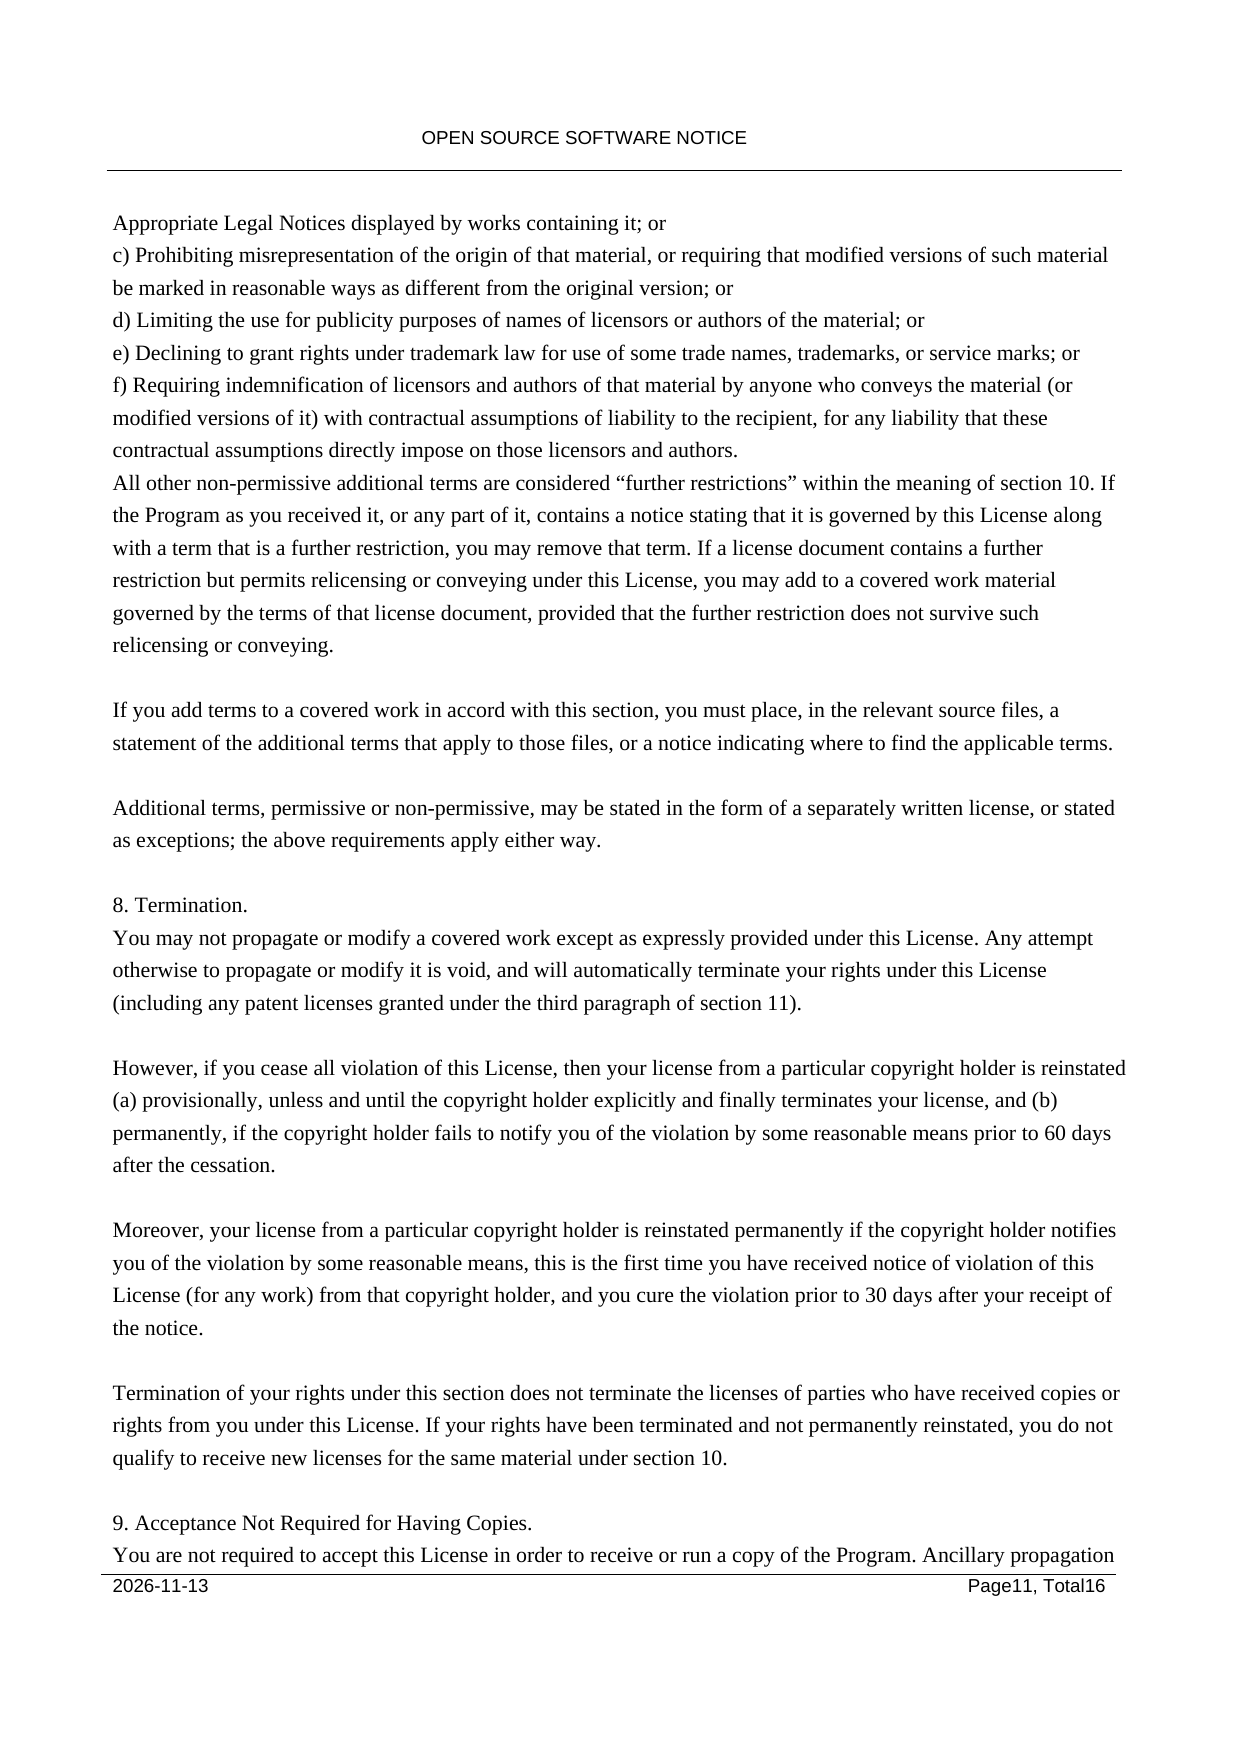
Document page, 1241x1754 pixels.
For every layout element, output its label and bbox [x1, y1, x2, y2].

text [112, 206, 1128, 1571]
